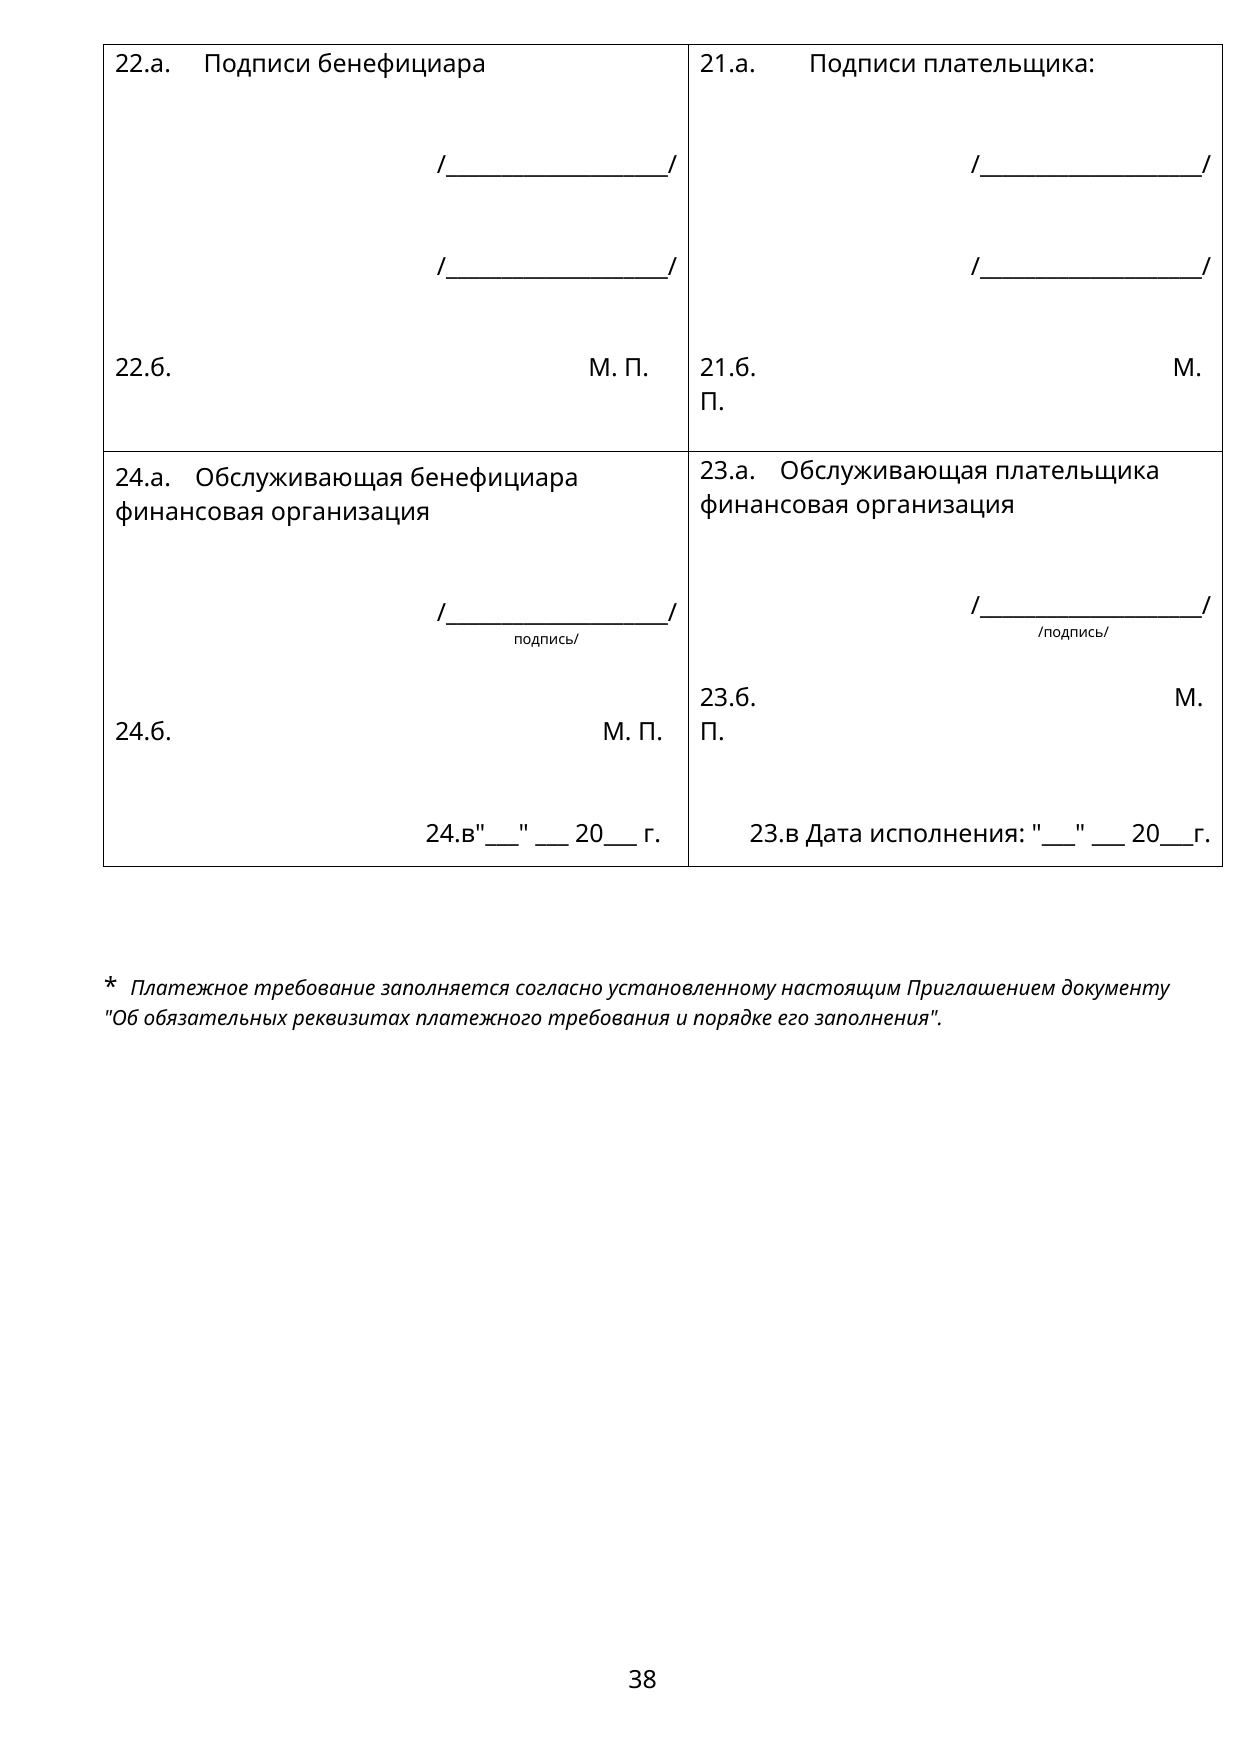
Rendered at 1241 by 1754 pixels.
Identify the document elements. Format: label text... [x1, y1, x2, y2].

table_cell 24.б. М. П. 24.в"___" ___ 20___ г. [104, 680, 688, 866]
table_cell 24.а. Обслуживающая бенефициара финансовая организация /____________________/ подпись/ [104, 452, 688, 680]
table_cell 22.а. Подписи бенефициара /____________________/ /____________________/ 22.б. М. П. [104, 45, 688, 451]
text * Платежное требование заполняется согласно установленному настоящим Приглашением документу "Об обязательных реквизитах платежного требования и порядке его заполнения". [103, 968, 1181, 1031]
table_cell 23.а. Обслуживающая плательщика финансовая организация /____________________/ /подпись/ [689, 452, 1222, 680]
table_cell 23.б. М. П. 23.в Дата исполнения: "___" ___ 20___г. [689, 680, 1222, 866]
table_cell 21.а. Подписи плательщика: /____________________/ /____________________/ 21.б. М. П. [689, 45, 1222, 451]
